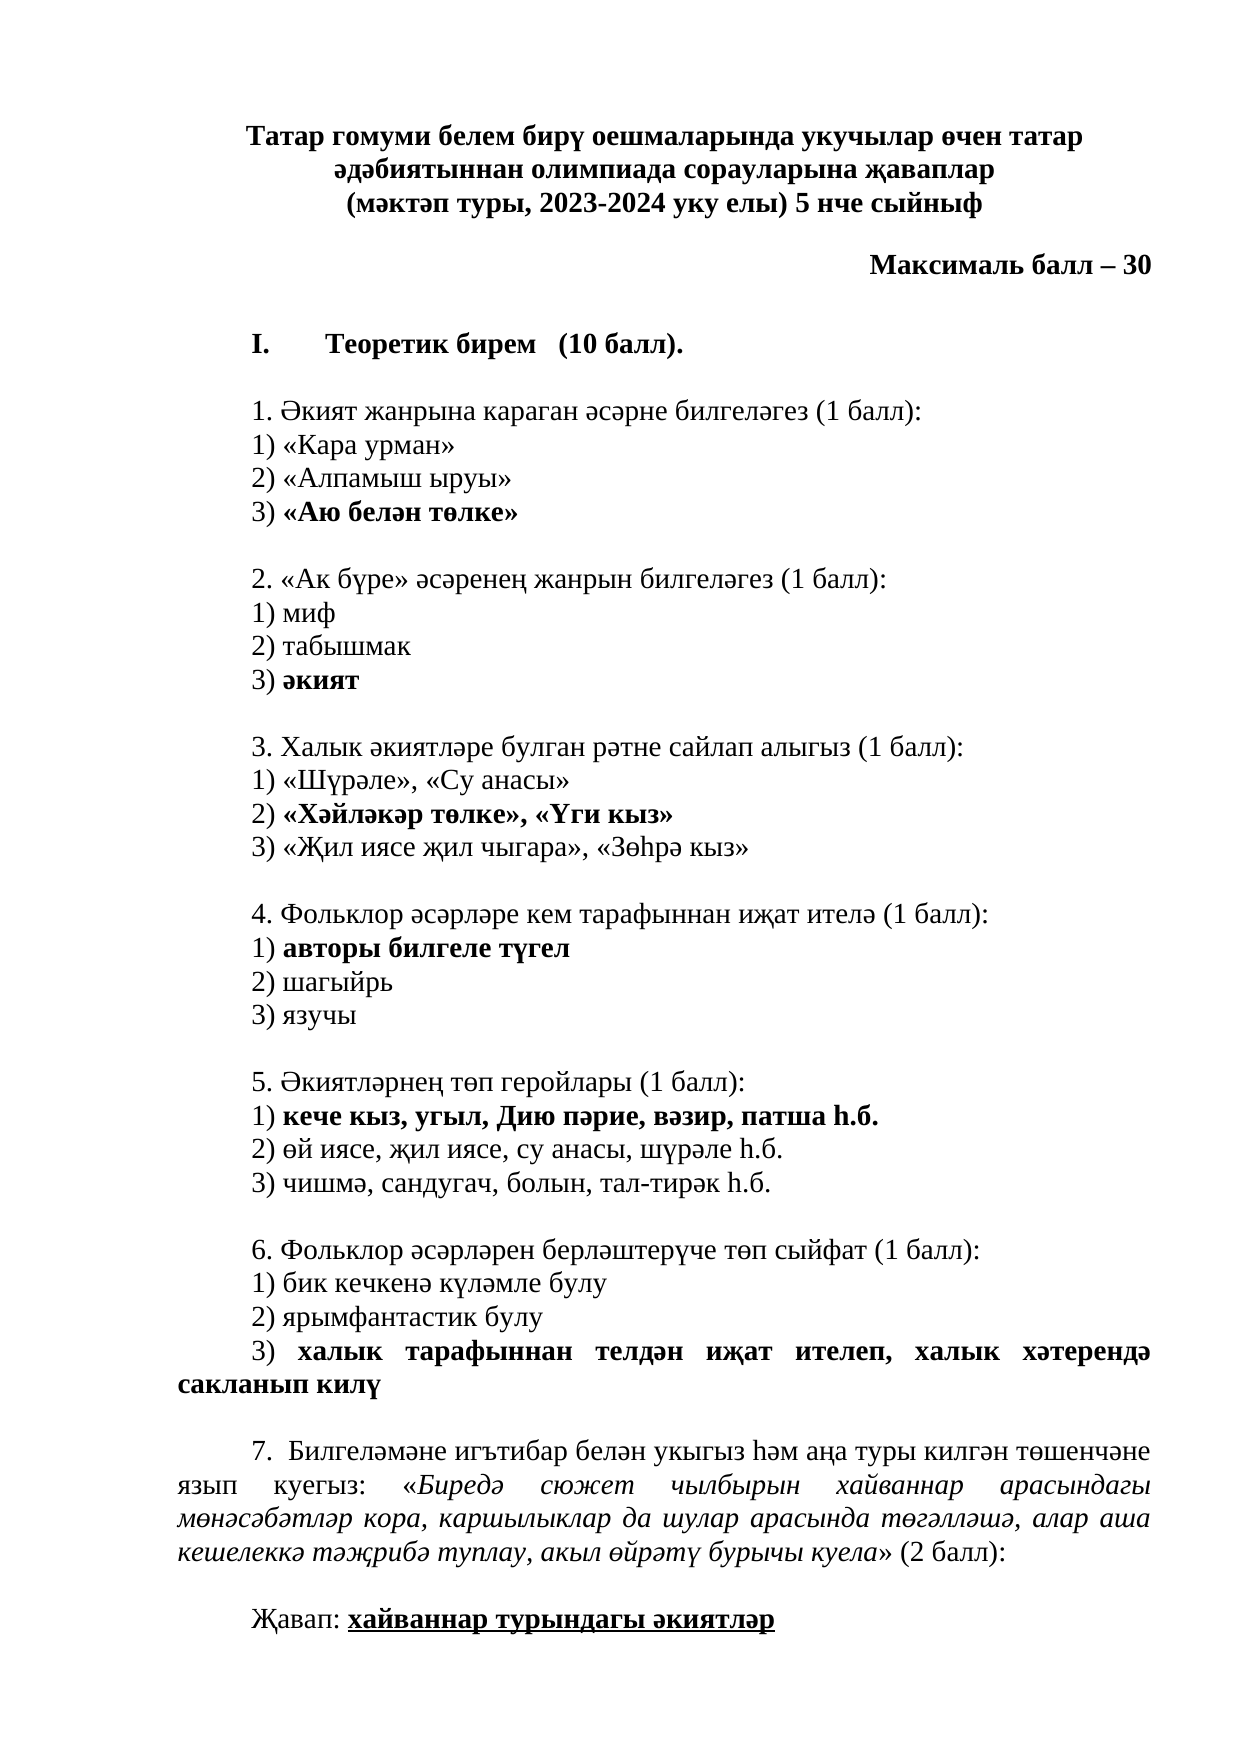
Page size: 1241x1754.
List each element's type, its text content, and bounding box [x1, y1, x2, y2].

text 6. Фольклор әсәрләрен берләштерүче төп сыйфат (1 балл): [251, 1232, 1152, 1266]
text 3) халык тарафыннан телдән иҗат ителеп, халык хәтерендә сакланып килү [177, 1333, 1152, 1400]
text 2) табышмак [251, 628, 1152, 662]
text 1) авторы билгеле түгел [251, 930, 1152, 964]
text 2) «Хәйләкәр төлке», «Үги кыз» [251, 796, 1152, 829]
list Теоретик бирем (10 балл). [177, 326, 1152, 360]
text 7. Билгеләмәне игътибар белән укыгыз һәм аңа туры килгән төшенчәне язып куегыз: «Биредә сюжет чылбырын хайваннар арасындагы мөнәсәбәтләр кора, каршылыклар да шулар арасында төгәлләшә, алар аша кешелеккә тәҗрибә туплау, акыл өйрәтү бурычы куела» (2 балл): [177, 1433, 1152, 1567]
text 2) ярымфантастик булу [251, 1299, 1152, 1333]
text Максималь балл – 30 [177, 247, 1152, 280]
text 1) бик кечкенә күләмле булу [251, 1266, 1152, 1299]
text 2. «Ак бүре» әсәренең жанрын билгеләгез (1 балл): [251, 561, 1152, 595]
text 1) «Шүрәле», «Су анасы» [251, 762, 1152, 796]
text 2) «Алпамыш ыруы» [251, 461, 1152, 494]
text 1) миф [251, 595, 1152, 628]
text 5. Әкиятләрнең төп геройлары (1 балл): [251, 1064, 1152, 1098]
text (мәктәп туры, 2023-2024 уку елы) 5 нче сыйныф [177, 185, 1152, 219]
text 2) өй иясе, җил иясе, су анасы, шүрәле һ.б. [251, 1131, 1152, 1165]
text 3) «Аю белән төлке» [177, 494, 1152, 528]
text 3) чишмә, сандугач, болын, тал-тирәк һ.б. [177, 1165, 1152, 1198]
text 2) шагыйрь [251, 964, 1152, 997]
text 1. Әкият жанрына караган әсәрне билгеләгез (1 балл): [251, 393, 1152, 427]
text 4. Фольклор әсәрләре кем тарафыннан иҗат ителә (1 балл): [251, 897, 1152, 930]
text 3) әкият [177, 662, 1152, 695]
text 1) кече кыз, угыл, Дию пәрие, вәзир, патша һ.б. [251, 1098, 1152, 1131]
text 3) язучы [177, 997, 1152, 1031]
text Җавап: хайваннар турындагы әкиятләр [177, 1601, 1152, 1634]
text 3. Халык әкиятләре булган рәтне сайлап алыгыз (1 балл): [251, 729, 1152, 762]
text 1) «Кара урман» [251, 427, 1152, 461]
text Татар гомуми белем бирү оешмаларында укучылар өчен татар әдәбиятыннан олимпиада сорауларына җаваплар [177, 118, 1152, 185]
text 3) «Җил иясе җил чыгара», «Зөһрә кыз» [177, 829, 1152, 863]
